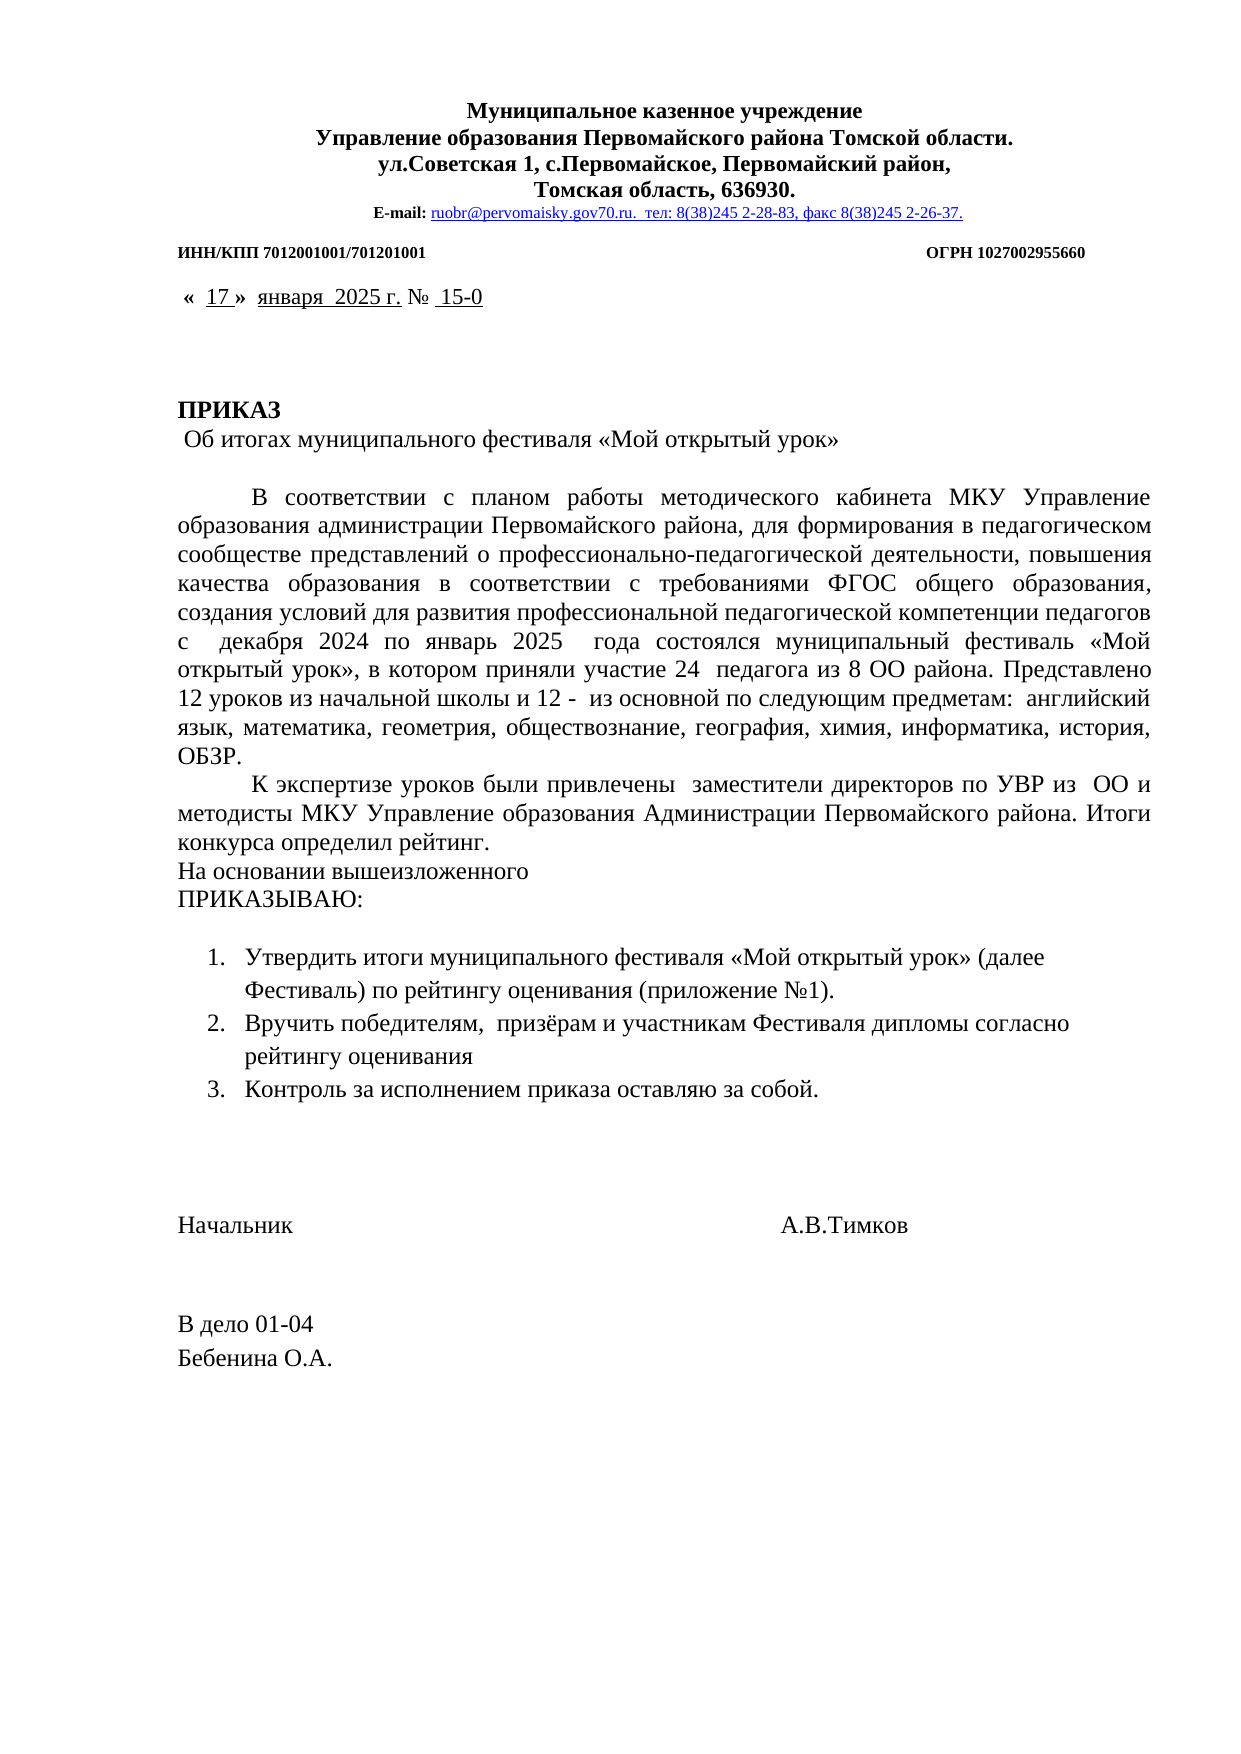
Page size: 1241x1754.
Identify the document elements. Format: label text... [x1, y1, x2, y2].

text E-mail: ruobr@pervomaisky.gov70.ru. тел: 8(38)245 2-28-83, факс 8(38)245 2-26-37. [177, 203, 1152, 222]
text Муниципальное казенное учреждение [177, 97, 1152, 124]
text Начальник А.В.Тимков [177, 1211, 1152, 1239]
text На основании вышеизложенного [177, 856, 1152, 884]
text ПРИКАЗЫВАЮ: [177, 884, 1152, 913]
text « 17 » января 2025 г. № 15-0 [177, 283, 1152, 309]
text Об итогах муниципального фестиваля «Мой открытый урок» [177, 424, 1152, 453]
list Вручить победителям, призёрам и участникам Фестиваля дипломы согласно рейтингу оценивания [207, 1008, 1152, 1070]
text В дело 01-04 [177, 1309, 1152, 1338]
text Томская область, 636930. [177, 176, 1152, 203]
text ИНН/КПП 7012001001/701201001 ОГРН 1027002955660 [177, 243, 1152, 262]
list Утвердить итоги муниципального фестиваля «Мой открытый урок» (далее Фестиваль) по рейтингу оценивания (приложение №1). [207, 942, 1152, 1004]
text ПРИКАЗ [177, 395, 1152, 424]
text ул.Советская 1, с.Первомайское, Первомайский район, [177, 150, 1152, 176]
text Бебенина О.А. [177, 1343, 1152, 1371]
text К экспертизе уроков были привлечены заместители директоров по УВР из ОО и методисты МКУ Управление образования Администрации Первомайского района. Итоги конкурса определил рейтинг. [177, 769, 1152, 856]
text В соответствии с планом работы методического кабинета МКУ Управление образования администрации Первомайского района, для формирования в педагогическом сообществе представлений о профессионально-педагогической деятельности, повышения качества образования в соответствии с требованиями ФГОС общего образования, создания условий для развития профессиональной педагогической компетенции педагогов с декабря 2024 по январь 2025 года состоялся муниципальный фестиваль «Мой открытый урок», в котором приняли участие 24 педагога из 8 ОО района. Представлено 12 уроков из начальной школы и 12 - из основной по следующим предметам: английский язык, математика, геометрия, обществознание, география, химия, информатика, история, ОБЗР. [177, 482, 1152, 769]
list Контроль за исполнением приказа оставляю за собой. [207, 1074, 1152, 1103]
text Управление образования Первомайского района Томской области. [177, 124, 1152, 150]
